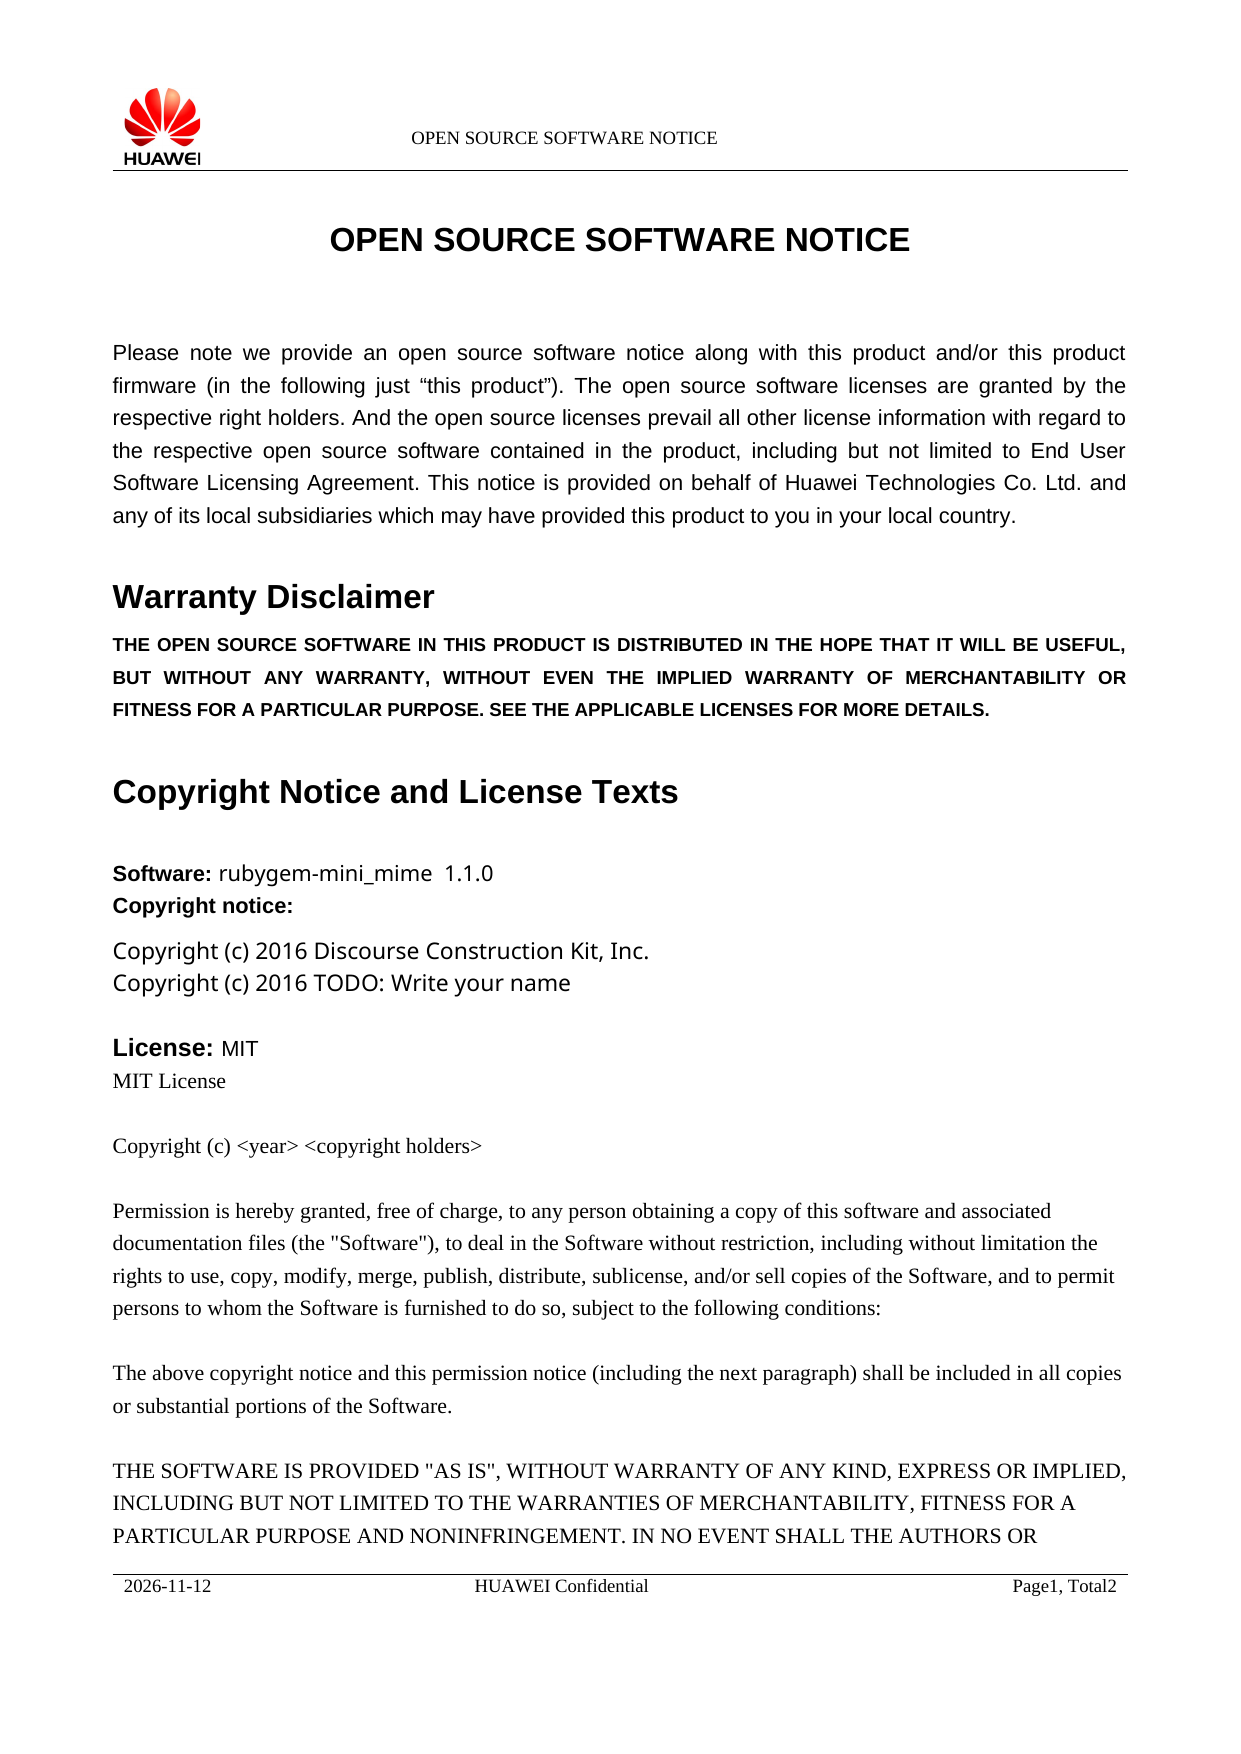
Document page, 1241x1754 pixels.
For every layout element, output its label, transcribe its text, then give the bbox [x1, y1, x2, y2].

text License: MIT [112, 1031, 1128, 1064]
text Copyright notice: [112, 889, 1128, 921]
text Copyright (c) 2016 Discourse Construction Kit, Inc. Copyright (c) 2016 TODO: Write your name [112, 934, 1128, 1031]
picture [124, 88, 201, 165]
text Copyright Notice and License Texts [112, 759, 1128, 824]
text OPEN SOURCE SOFTWARE NOTICE [112, 206, 1128, 271]
text Please note we provide an open source software notice along with this product and/or this product firmware (in the following just “this product”). The open source software licenses are granted by the respective right holders. And the open source licenses prevail all other license information with regard to the respective open source software contained in the product, including but not limited to End User Software Licensing Agreement. This notice is provided on behalf of Huawei Technologies Co. Ltd. and any of its local subsidiaries which may have provided this product to you in your local country. [112, 336, 1128, 531]
text The open source software in this product is distributed in the hope that it will be useful, but WITHOUT ANY WARRANTY, without even the implied warranty of MERCHANTABILITY or FITNESS FOR A PARTICULAR PURPOSE. See the applicable licenses for more details. [112, 629, 1128, 726]
title Software: rubygem-mini_mime 1.1.0 [112, 856, 1128, 889]
text Warranty Disclaimer [112, 564, 1128, 629]
